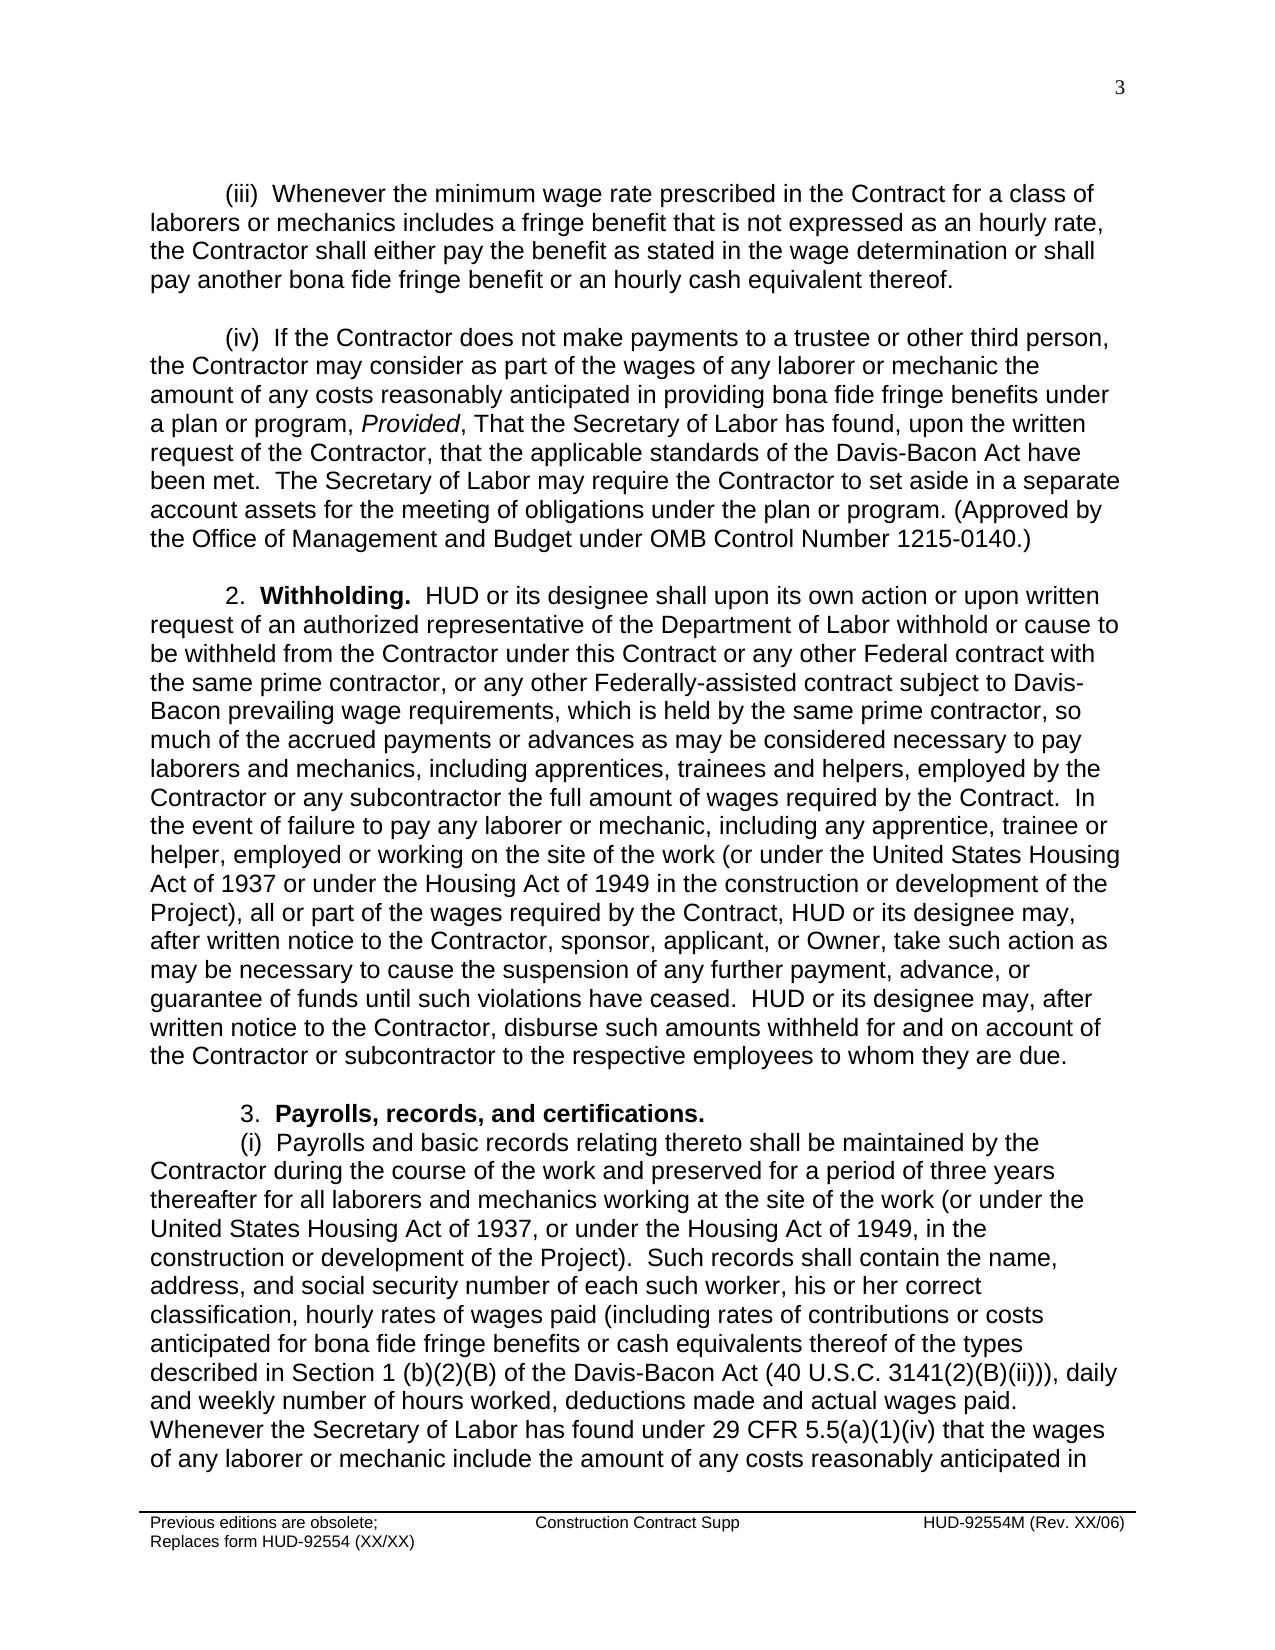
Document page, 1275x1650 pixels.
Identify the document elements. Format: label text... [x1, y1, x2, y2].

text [150, 1127, 1125, 1472]
text (iii) Whenever the minimum wage rate prescribed in the Contract for a class of laborers or mechanics includes a fringe benefit that is not expressed as an hourly rate, the Contractor shall either pay the benefit as stated in the wage determination or shall pay another bona fide fringe benefit or an hourly cash equivalent thereof. [150, 179, 1125, 294]
text (iv) If the Contractor does not make payments to a trustee or other third person, the Contractor may consider as part of the wages of any laborer or mechanic the amount of any costs reasonably anticipated in providing bona fide fringe benefits under a plan or program, Provided, That the Secretary of Labor has found, upon the written request of the Contractor, that the applicable standards of the Davis-Bacon Act have been met. The Secretary of Labor may require the Contractor to set aside in a separate account assets for the meeting of obligations under the plan or program. (Approved by the Office of Management and Budget under OMB Control Number 1215-0140.) [150, 322, 1125, 552]
text 3. Payrolls, records, and certifications. [150, 1099, 1125, 1127]
text 2. Withholding. HUD or its designee shall upon its own action or upon written request of an authorized representative of the Department of Labor withhold or cause to be withheld from the Contractor under this Contract or any other Federal contract with the same prime contractor, or any other Federally-assisted contract subject to Davis-Bacon prevailing wage requirements, which is held by the same prime contractor, so much of the accrued payments or advances as may be considered necessary to pay laborers and mechanics, including apprentices, trainees and helpers, employed by the Contractor or any subcontractor the full amount of wages required by the Contract. In the event of failure to pay any laborer or mechanic, including any apprentice, trainee or helper, employed or working on the site of the work (or under the United States Housing Act of 1937 or under the Housing Act of 1949 in the construction or development of the Project), all or part of the wages required by the Contract, HUD or its designee may, after written notice to the Contractor, sponsor, applicant, or Owner, take such action as may be necessary to cause the suspension of any further payment, advance, or guarantee of funds until such violations have ceased. HUD or its designee may, after written notice to the Contractor, disburse such amounts withheld for and on account of the Contractor or subcontractor to the respective employees to whom they are due. [150, 581, 1125, 1070]
